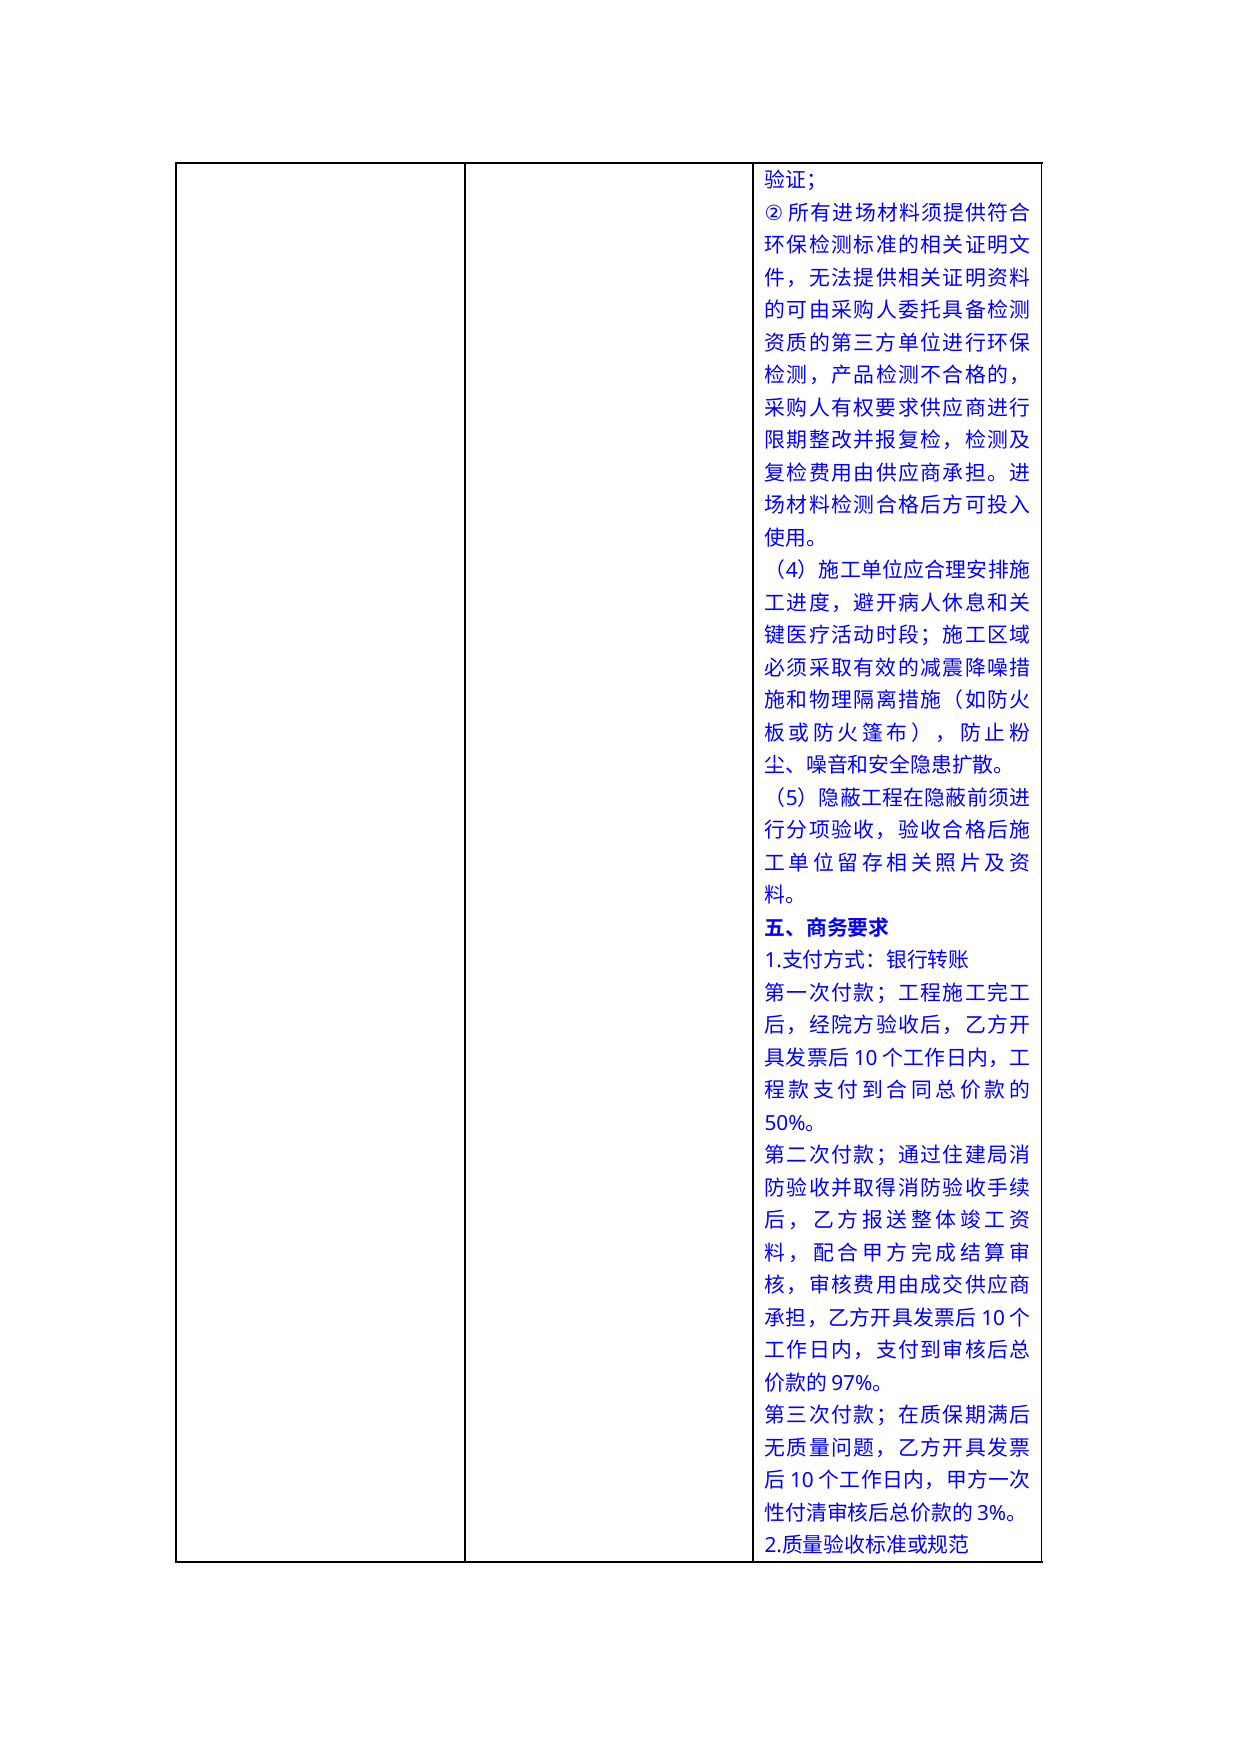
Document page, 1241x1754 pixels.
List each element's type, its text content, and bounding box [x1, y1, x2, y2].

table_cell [754, 164, 1041, 1561]
table_cell [466, 164, 752, 1561]
table_cell 1 [177, 164, 464, 1561]
